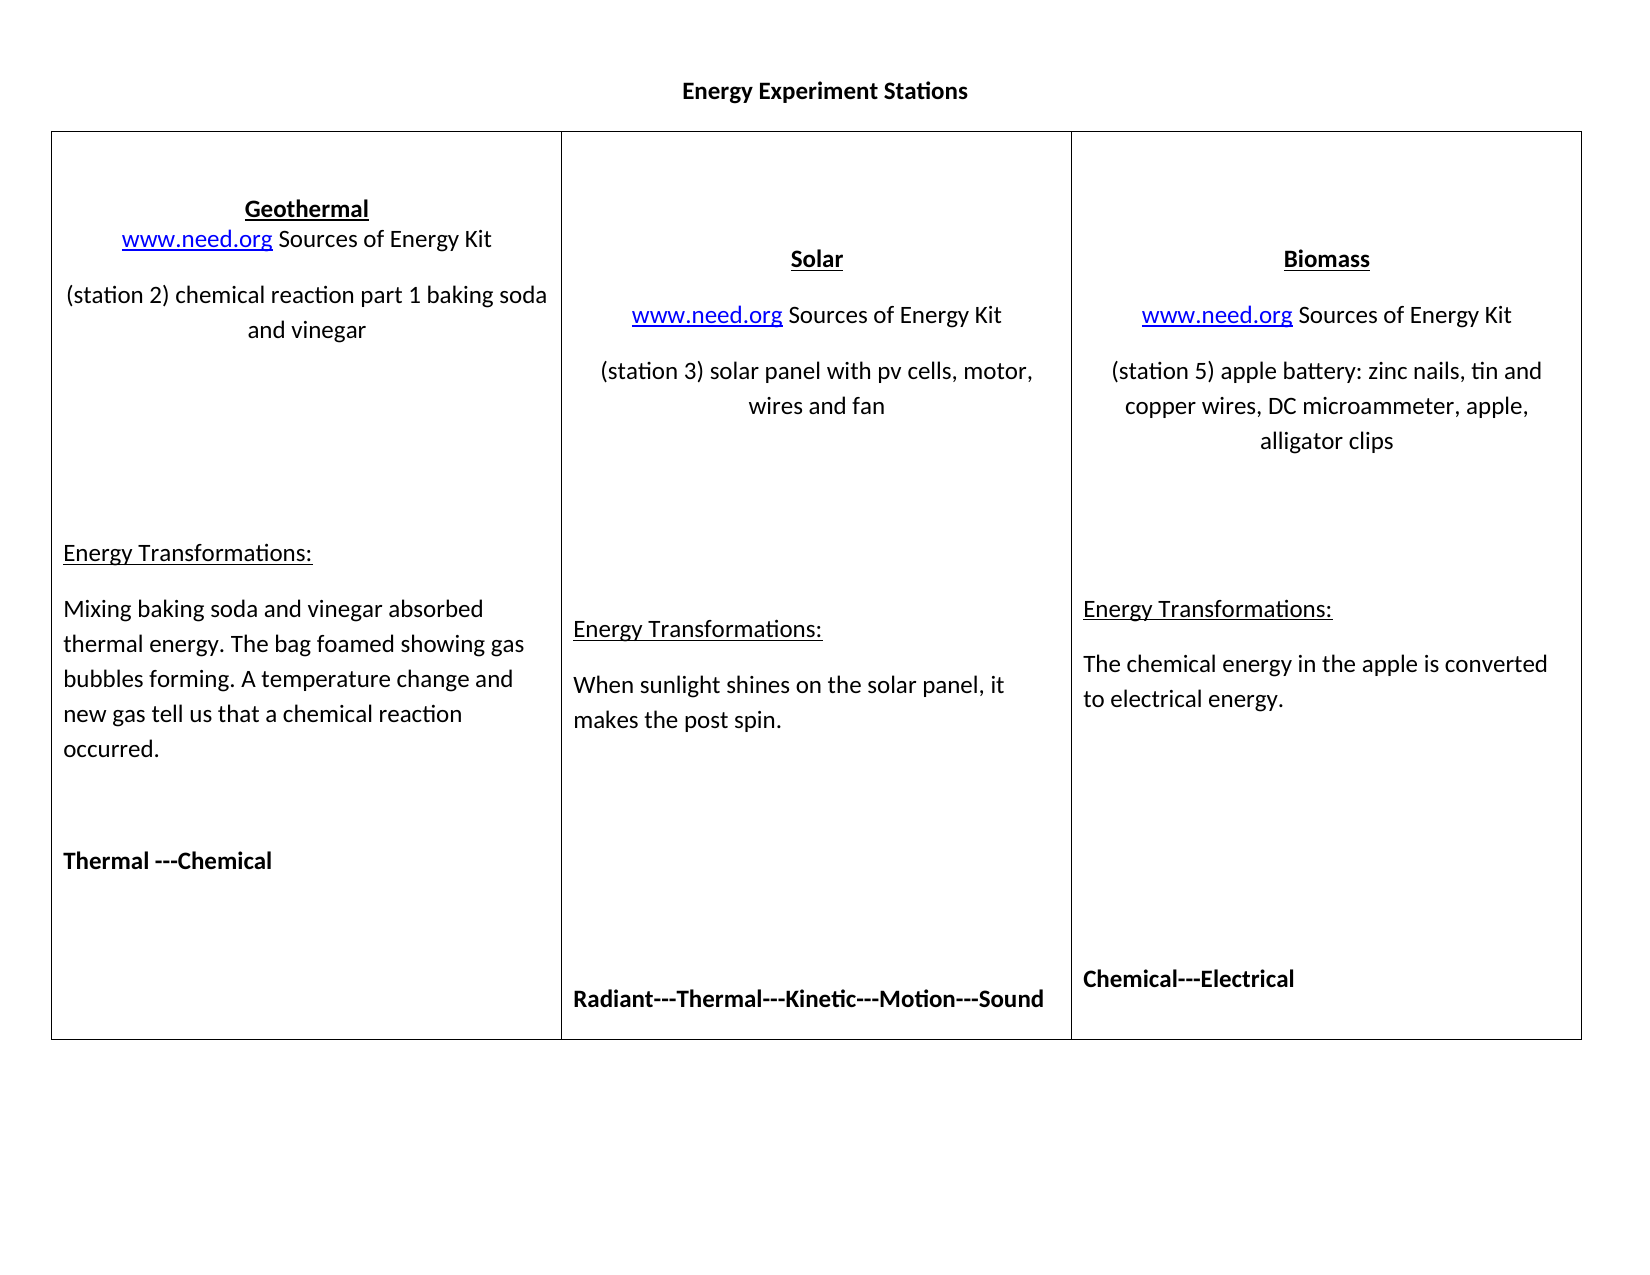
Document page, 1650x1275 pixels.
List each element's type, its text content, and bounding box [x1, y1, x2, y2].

text Energy Experiment Stations [75, 75, 1575, 106]
table_header Geothermal www.need.org Sources of Energy Kit (station 2) chemical reaction part 1 baking soda and vinegar Energy Transformations: Mixing baking soda and vinegar absorbed thermal energy. The bag foamed showing gas bubbles forming. A temperature change and new gas tell us that a chemical reaction occurred. Thermal ---Chemical [52, 132, 561, 1039]
table_header Biomass www.need.org Sources of Energy Kit (station 5) apple battery: zinc nails, tin and copper wires, DC microammeter, apple, alligator clips Energy Transformations: The chemical energy in the apple is converted to electrical energy. Chemical---Electrical [1072, 132, 1581, 1039]
table_header Solar www.need.org Sources of Energy Kit (station 3) solar panel with pv cells, motor, wires and fan Energy Transformations: When sunlight shines on the solar panel, it makes the post spin. Radiant---Thermal---Kinetic---Motion---Sound [562, 132, 1071, 1039]
